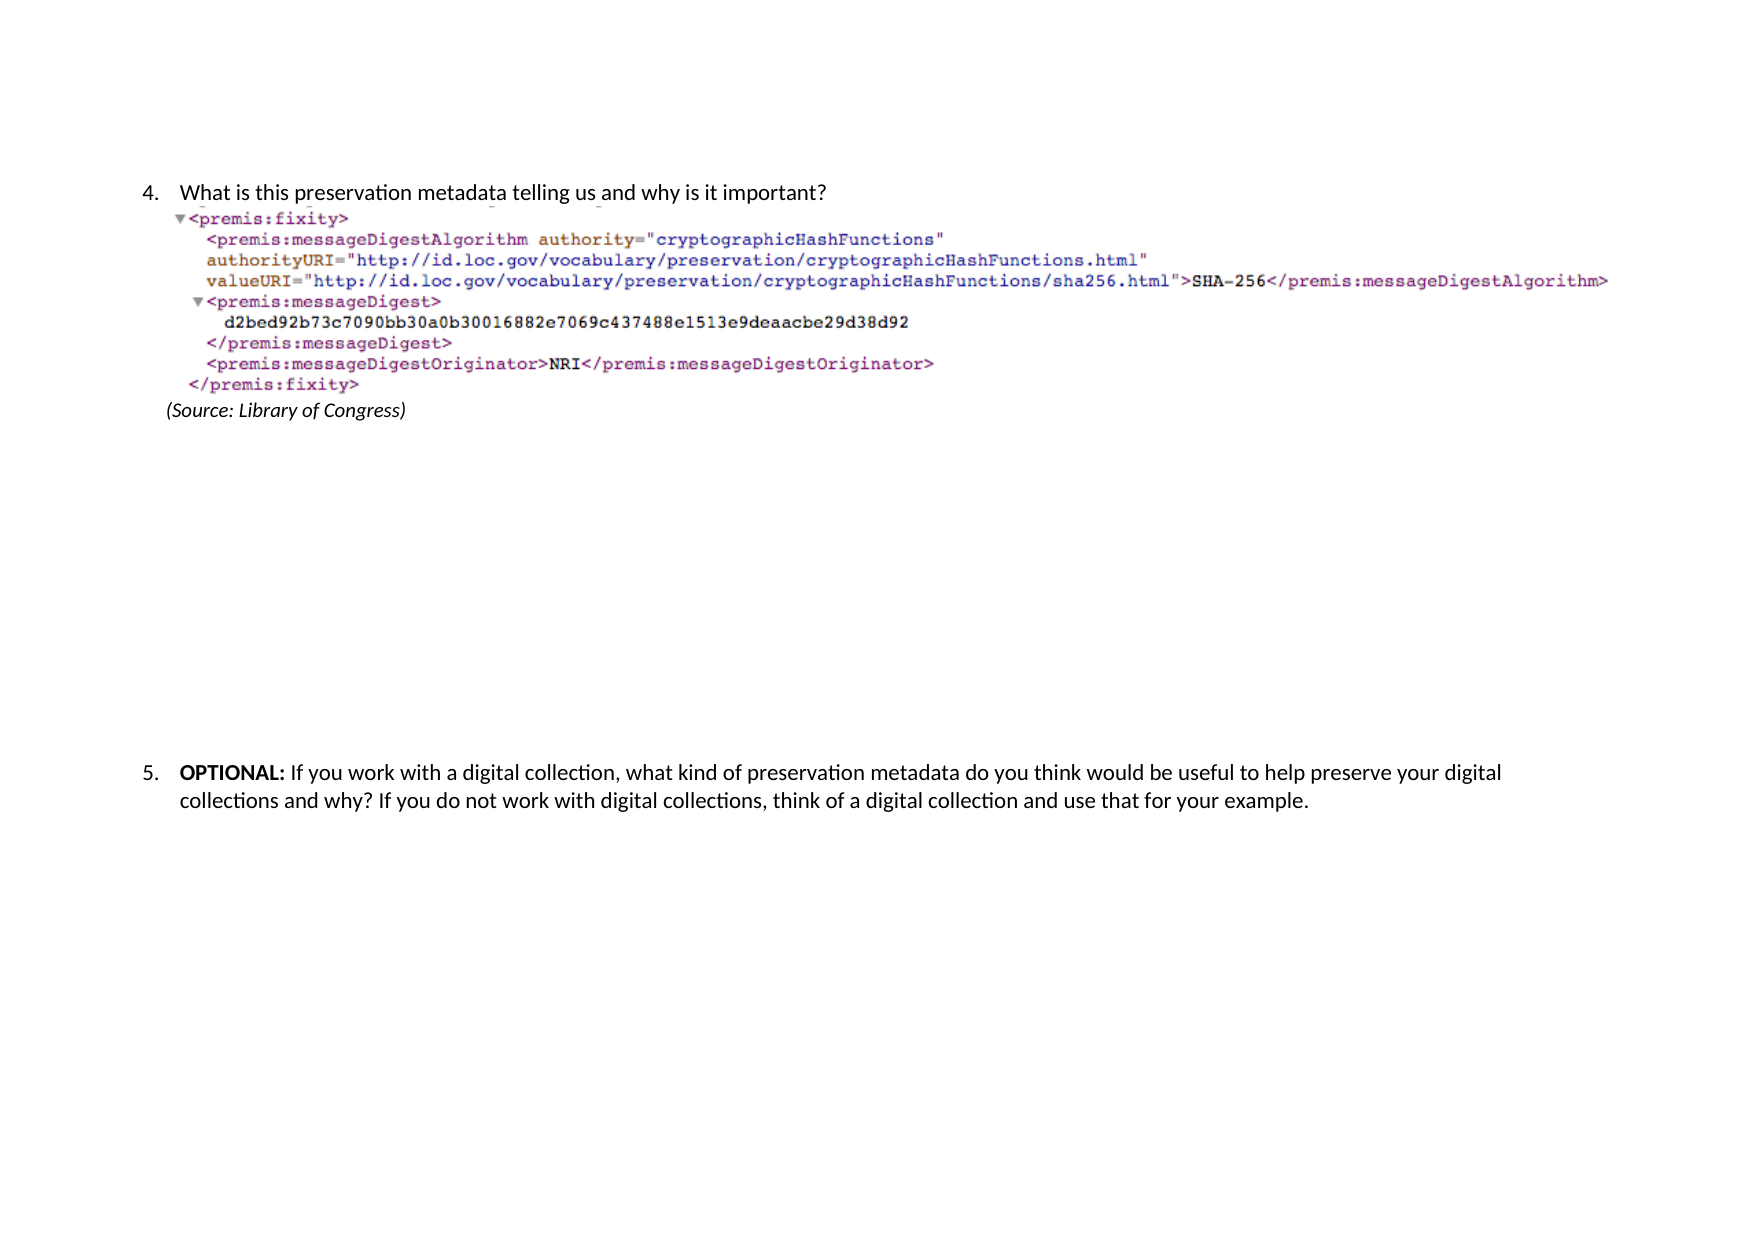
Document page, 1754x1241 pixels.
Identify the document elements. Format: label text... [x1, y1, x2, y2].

picture [164, 206, 1619, 397]
text (Source: Library of Congress) [150, 397, 1604, 422]
list What is this preservation metadata telling us and why is it important? [142, 178, 1604, 206]
list OPTIONAL: If you work with a digital collection, what kind of preservation metadata do you think would be useful to help preserve your digital collections and why? If you do not work with digital collections, think of a digital collection and use that for your example. [142, 758, 1604, 814]
